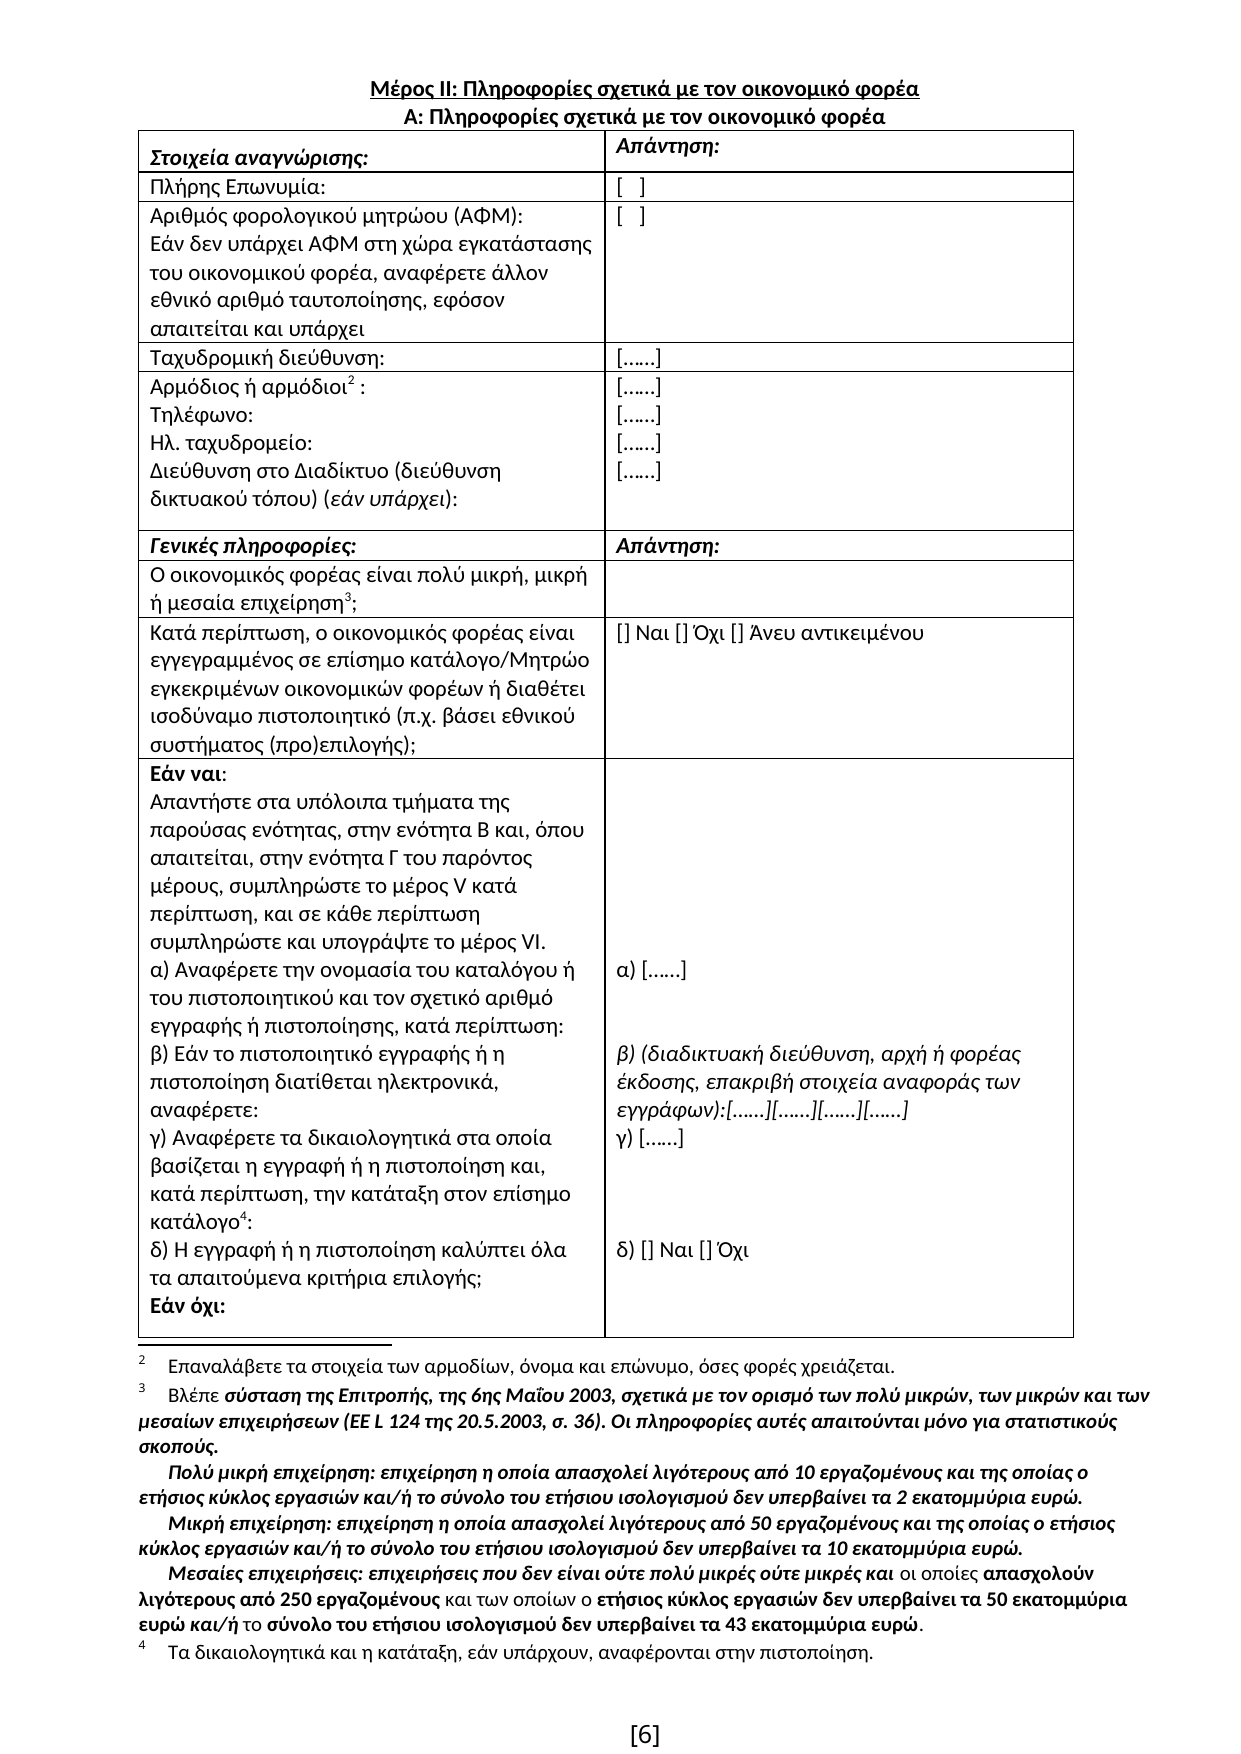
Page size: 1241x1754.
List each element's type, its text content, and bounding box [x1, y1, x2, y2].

text Α: Πληροφορίες σχετικά με τον οικονομικό φορέα [138, 102, 1151, 130]
table_header Απάντηση: [606, 131, 1073, 171]
table_cell [……] [606, 343, 1073, 371]
table_cell [606, 561, 1073, 617]
table_cell Αριθμός φορολογικού μητρώου (ΑΦΜ): Εάν δεν υπάρχει ΑΦΜ στη χώρα εγκατάστασης του οικονομικού φορέα, αναφέρετε άλλον εθνικό αριθμό ταυτοποίησης, εφόσον απαιτείται και υπάρχει [139, 202, 604, 342]
table_cell Αρμόδιος ή αρμόδιοι : Τηλέφωνο: Ηλ. ταχυδρομείο: Διεύθυνση στο Διαδίκτυο (διεύθυνση δικτυακού τόπου) (εάν υπάρχει): [139, 372, 604, 530]
table_cell [ ] [606, 202, 1073, 342]
table_cell Πλήρης Επωνυμία: [139, 173, 604, 201]
table_cell Απάντηση: [606, 531, 1073, 559]
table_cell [606, 759, 1073, 1337]
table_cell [139, 759, 604, 1337]
table_cell [ ] [606, 173, 1073, 201]
table_cell [] Ναι [] Όχι [] Άνευ αντικειμένου [606, 618, 1073, 758]
table_cell Γενικές πληροφορίες: [139, 531, 604, 559]
table_header Στοιχεία αναγνώρισης: [139, 131, 604, 171]
table_cell Ο οικονομικός φορέας είναι πολύ μικρή, μικρή ή μεσαία επιχείρηση; [139, 561, 604, 617]
text Μέρος II: Πληροφορίες σχετικά με τον οικονομικό φορέα [138, 74, 1151, 102]
table_cell [……] [……] [……] [……] [606, 372, 1073, 530]
table_cell Ταχυδρομική διεύθυνση: [139, 343, 604, 371]
table_cell Κατά περίπτωση, ο οικονομικός φορέας είναι εγγεγραμμένος σε επίσημο κατάλογο/Μητρώο εγκεκριμένων οικονομικών φορέων ή διαθέτει ισοδύναμο πιστοποιητικό (π.χ. βάσει εθνικού συστήματος (προ)επιλογής); [139, 618, 604, 758]
